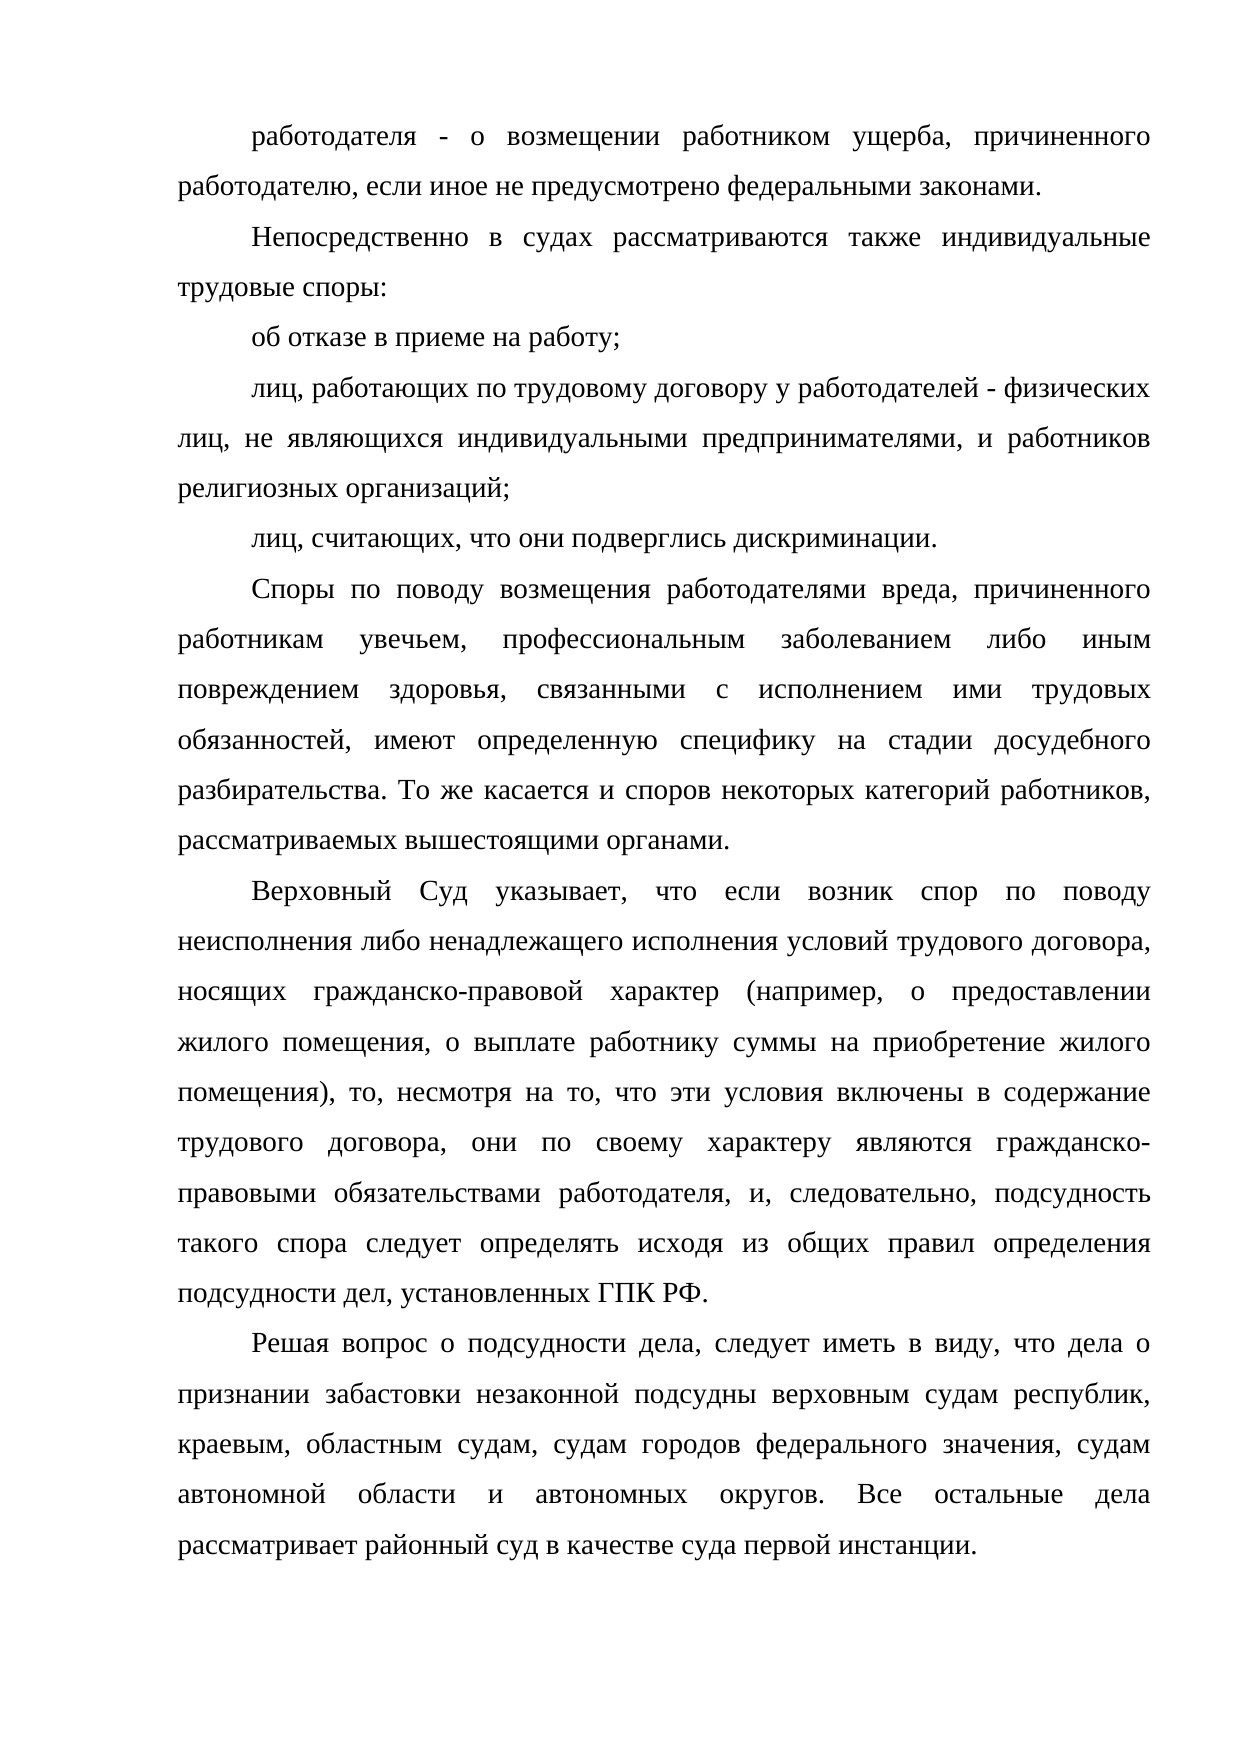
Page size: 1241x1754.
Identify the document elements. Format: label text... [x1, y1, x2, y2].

text об отказе в приеме на работу; [177, 319, 1152, 353]
text лиц, считающих, что они подверглись дискриминации. [177, 521, 1152, 554]
text лиц, работающих по трудовому договору у работодателей - физических лиц, не являющихся индивидуальными предпринимателями, и работников религиозных организаций; [177, 370, 1152, 504]
text Непосредственно в судах рассматриваются также индивидуальные трудовые споры: [177, 219, 1152, 303]
text работодателя - о возмещении работником ущерба, причиненного работодателю, если иное не предусмотрено федеральными законами. [177, 118, 1152, 202]
text Решая вопрос о подсудности дела, следует иметь в виду, что дела о признании забастовки незаконной подсудны верховным судам республик, краевым, областным судам, судам городов федерального значения, судам автономной области и автономных округов. Все остальные дела рассматривает районный суд в качестве суда первой инстанции. [177, 1326, 1152, 1560]
text Верховный Суд указывает, что если возник спор по поводу неисполнения либо ненадлежащего исполнения условий трудового договора, носящих гражданско-правовой характер (например, о предоставлении жилого помещения, о выплате работнику суммы на приобретение жилого помещения), то, несмотря на то, что эти условия включены в содержание трудового договора, они по своему характеру являются гражданско-правовыми обязательствами работодателя, и, следовательно, подсудность такого спора следует определять исходя из общих правил определения подсудности дел, установленных ГПК РФ. [177, 873, 1152, 1309]
text Споры по поводу возмещения работодателями вреда, причиненного работникам увечьем, профессиональным заболеванием либо иным повреждением здоровья, связанными с исполнением ими трудовых обязанностей, имеют определенную специфику на стадии досудебного разбирательства. То же касается и споров некоторых категорий работников, рассматриваемых вышестоящими органами. [177, 571, 1152, 856]
